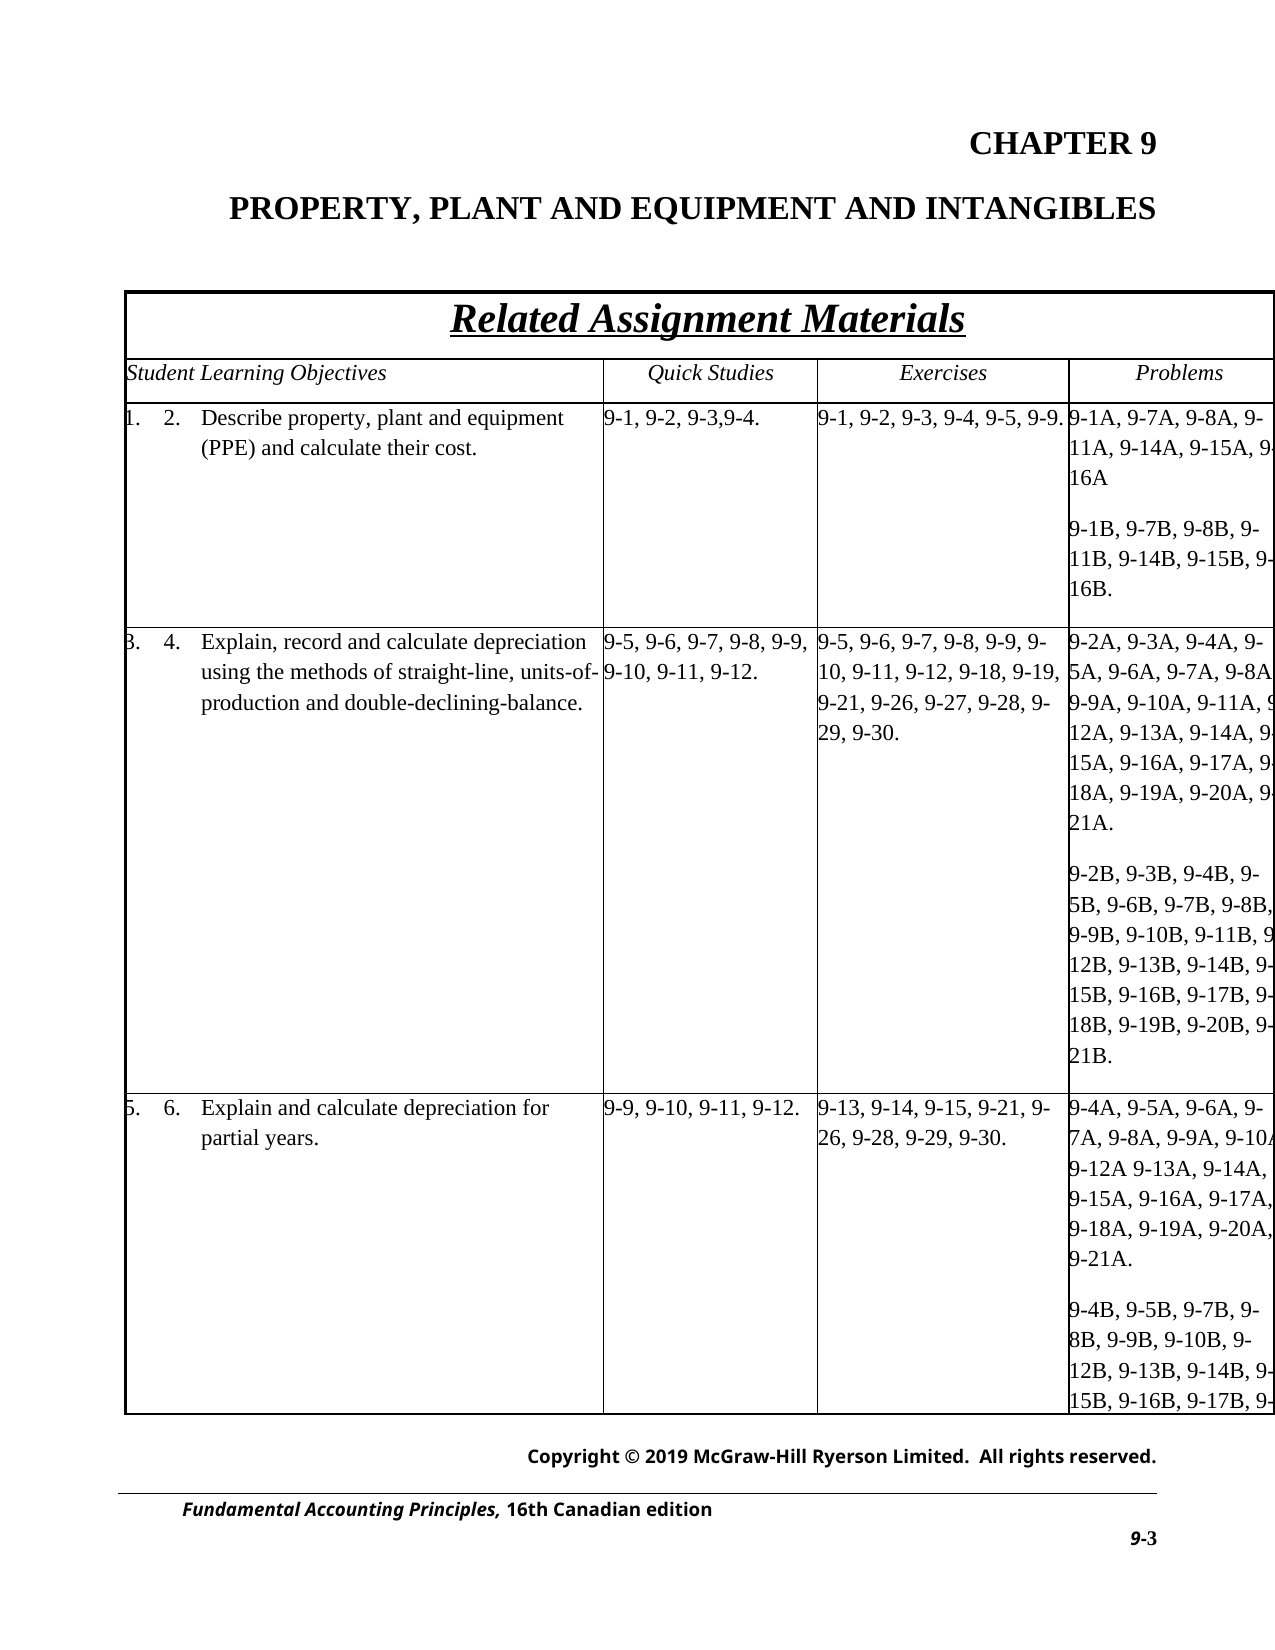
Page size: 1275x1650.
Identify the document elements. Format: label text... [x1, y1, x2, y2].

table_cell 9-1A, 9-7A, 9-8A, 9-11A, 9-14A, 9-15A, 9-16A 9-1B, 9-7B, 9-8B, 9-11B, 9-14B, 9-15B, 9-16B. [1070, 404, 1273, 627]
text CHAPTER 9 [118, 123, 1157, 162]
table_cell Quick Studies [604, 360, 817, 402]
table_cell Problems [1070, 360, 1273, 402]
table_cell 9-2A, 9-3A, 9-4A, 9-5A, 9-6A, 9-7A, 9-8A, 9-9A, 9-10A, 9-11A, 9-12A, 9-13A, 9-14A, 9-15A, 9-16A, 9-17A, 9-18A, 9-19A, 9-20A, 9-21A. 9-2B, 9-3B, 9-4B, 9-5B, 9-6B, 9-7B, 9-8B, 9-9B, 9-10B, 9-11B, 9-12B, 9-13B, 9-14B, 9-15B, 9-16B, 9-17B, 9-18B, 9-19B, 9-20B, 9-21B. [1070, 628, 1273, 1093]
table_cell 9-5, 9-6, 9-7, 9-8, 9-9, 9-10, 9-11, 9-12, 9-18, 9-19, 9-21, 9-26, 9-27, 9-28, 9-29, 9-30. [818, 628, 1068, 1093]
table_cell 9-5, 9-6, 9-7, 9-8, 9-9, 9-10, 9-11, 9-12. [604, 628, 817, 1093]
table_cell 9-1, 9-2, 9-3,9-4. [604, 404, 817, 627]
table_cell Student Learning Objectives [127, 360, 603, 402]
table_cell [818, 1094, 1068, 1413]
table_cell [1070, 1094, 1273, 1413]
table_header Related Assignment Materials [127, 294, 1273, 358]
table_cell Explain, record and calculate depreciation using the methods of straight-line, units-of-production and double-declining-balance. [127, 628, 603, 1093]
title Property, Plant and Equipment and intangibles [118, 188, 1157, 227]
table_cell 9-1, 9-2, 9-3, 9-4, 9-5, 9-9. [818, 404, 1068, 627]
table_cell Describe property, plant and equipment (PPE) and calculate their cost. [127, 404, 603, 627]
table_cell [127, 1094, 603, 1413]
table_cell Exercises [818, 360, 1068, 402]
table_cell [604, 1094, 817, 1413]
